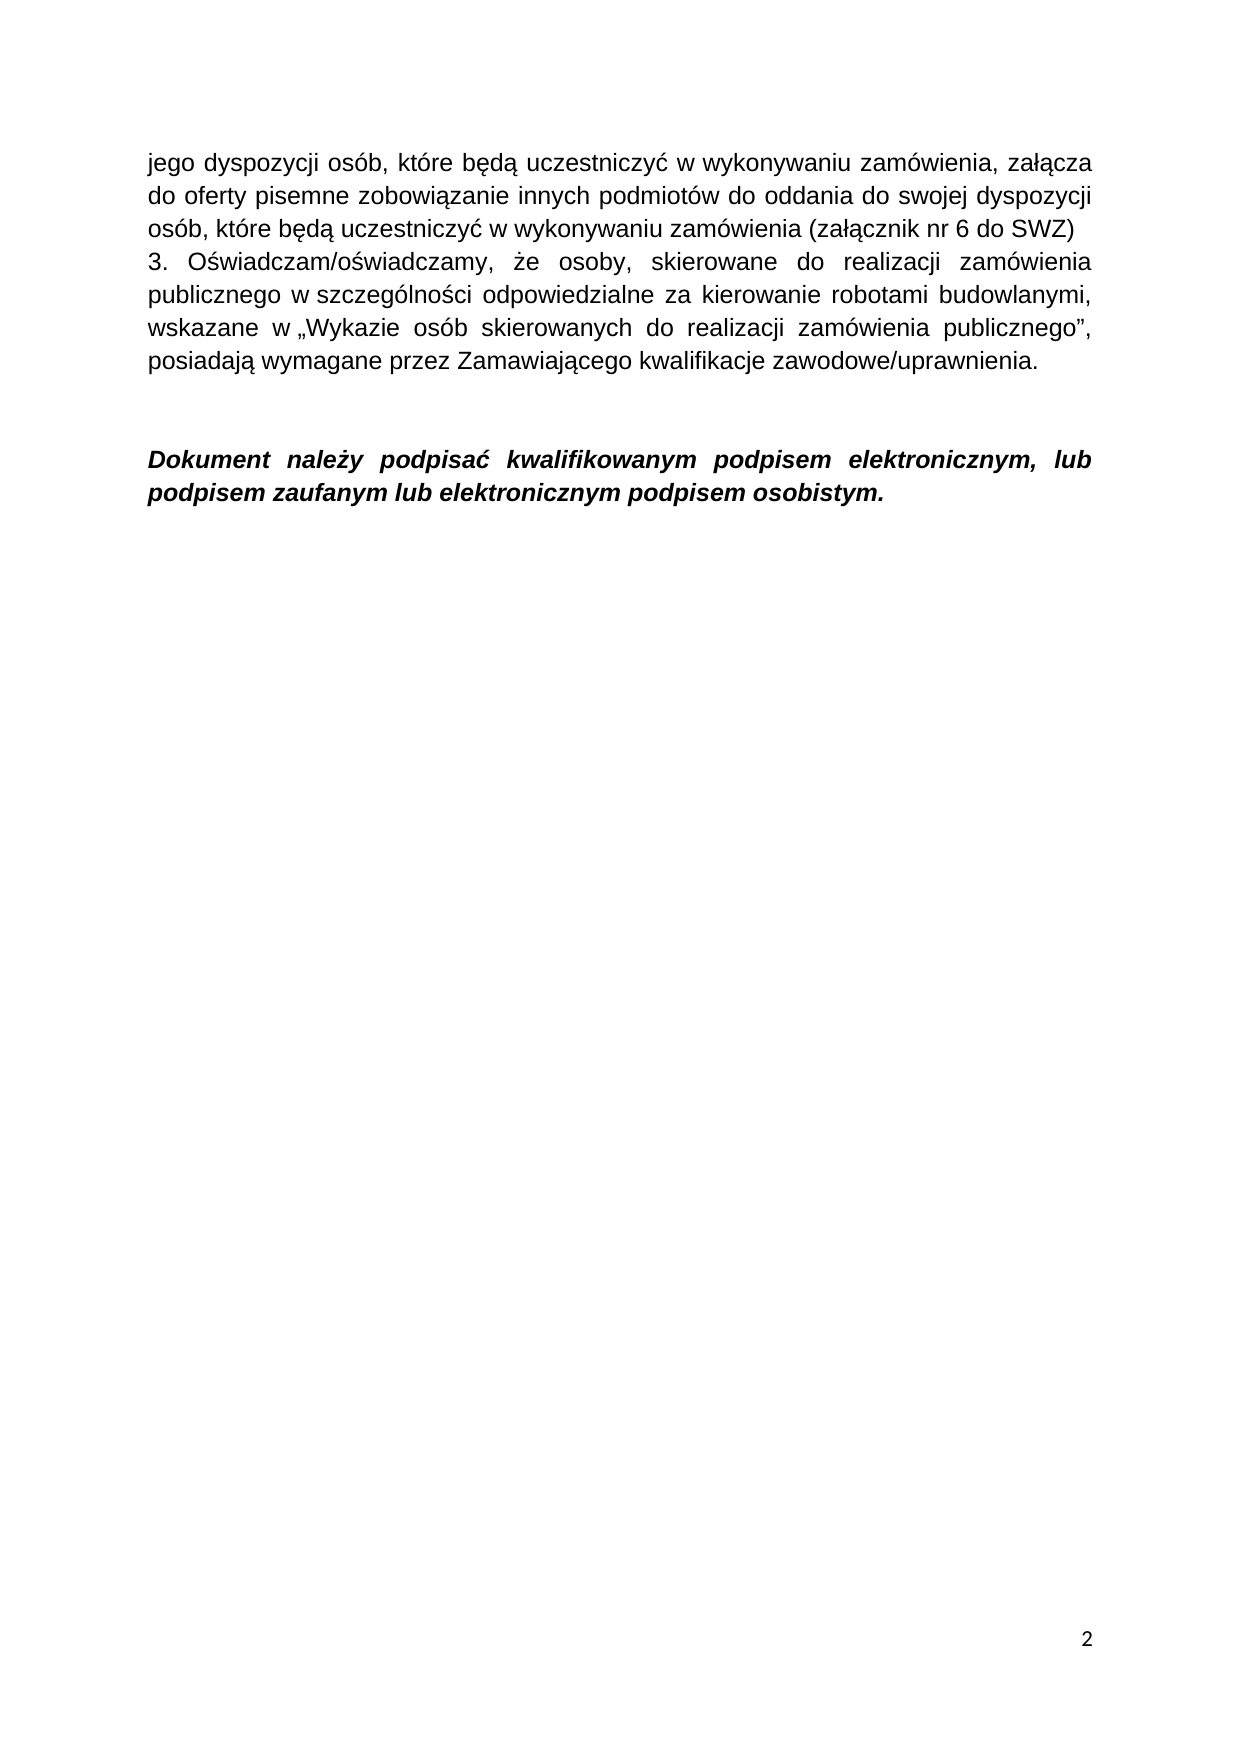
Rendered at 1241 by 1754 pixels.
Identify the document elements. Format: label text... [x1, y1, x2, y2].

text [148, 148, 1093, 242]
text Dokument należy podpisać kwalifikowanym podpisem elektronicznym, lub podpisem zaufanym lub elektronicznym podpisem osobistym. [148, 445, 1093, 507]
text 3. Oświadczam/oświadczamy, że osoby, skierowane do realizacji zamówienia publicznego w szczególności odpowiedzialne za kierowanie robotami budowlanymi, wskazane w „Wykazie osób skierowanych do realizacji zamówienia publicznego”, posiadają wymagane przez Zamawiającego kwalifikacje zawodowe/uprawnienia. [148, 247, 1093, 374]
